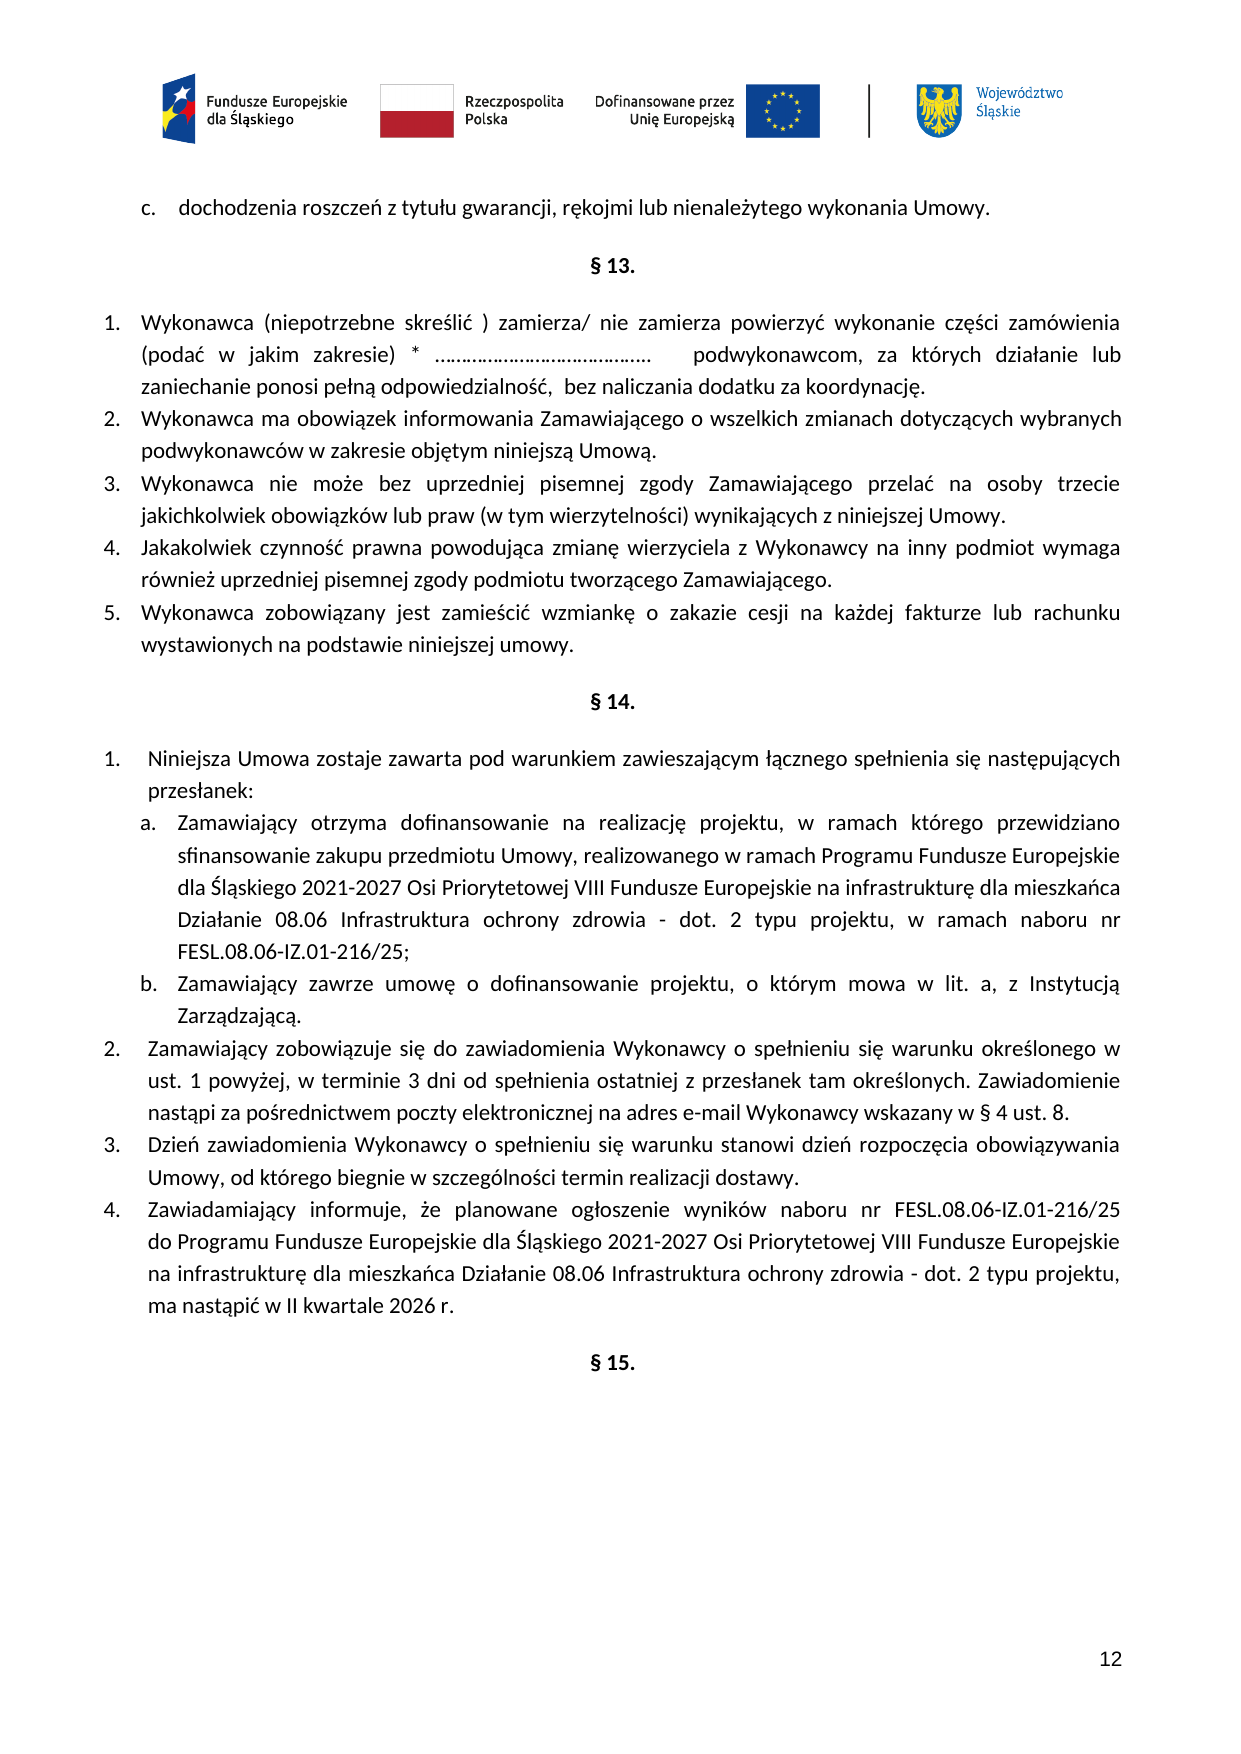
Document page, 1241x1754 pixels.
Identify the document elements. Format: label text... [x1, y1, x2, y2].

list Wykonawca ma obowiązek informowania Zamawiającego o wszelkich zmianach dotyczących wybranych podwykonawców w zakresie objętym niniejszą Umową. [103, 404, 1122, 465]
picture [162, 73, 1063, 144]
list Wykonawca nie może bez uprzedniej pisemnej zgody Zamawiającego przelać na osoby trzecie jakichkolwiek obowiązków lub praw (w tym wierzytelności) wynikających z niniejszej Umowy. [103, 469, 1122, 529]
list Zamawiający otrzyma dofinansowanie na realizację projektu, w ramach którego przewidziano sfinansowanie zakupu przedmiotu Umowy, realizowanego w ramach Programu Fundusze Europejskie dla Śląskiego 2021-2027 Osi Priorytetowej VIII Fundusze Europejskie na infrastrukturę dla mieszkańca Działanie 08.06 Infrastruktura ochrony zdrowia - dot. 2 typu projektu, w ramach naboru nr FESL.08.06-IZ.01-216/25; [140, 808, 1122, 965]
list dochodzenia roszczeń z tytułu gwarancji, rękojmi lub nienależytego wykonania Umowy. [141, 193, 1122, 222]
list Dzień zawiadomienia Wykonawcy o spełnieniu się warunku stanowi dzień rozpoczęcia obowiązywania Umowy, od którego biegnie w szczególności termin realizacji dostawy. [103, 1130, 1122, 1191]
text § 15. [103, 1348, 1122, 1377]
list Wykonawca (niepotrzebne skreślić ) zamierza/ nie zamierza powierzyć wykonanie części zamówienia (podać w jakim zakresie) * ………………………………….. podwykonawcom, za których działanie lub zaniechanie ponosi pełną odpowiedzialność, bez naliczania dodatku za koordynację. [103, 308, 1122, 400]
list Wykonawca zobowiązany jest zamieścić wzmiankę o zakazie cesji na każdej fakturze lub rachunku wystawionych na podstawie niniejszej umowy. [103, 598, 1122, 658]
text § 14. [103, 687, 1122, 715]
text § 13. [103, 251, 1122, 279]
list Niniejsza Umowa zostaje zawarta pod warunkiem zawieszającym łącznego spełnienia się następujących przesłanek: [103, 744, 1122, 804]
list Zawiadamiający informuje, że planowane ogłoszenie wyników naboru nr FESL.08.06-IZ.01-216/25 do Programu Fundusze Europejskie dla Śląskiego 2021-2027 Osi Priorytetowej VIII Fundusze Europejskie na infrastrukturę dla mieszkańca Działanie 08.06 Infrastruktura ochrony zdrowia - dot. 2 typu projektu, ma nastąpić w II kwartale 2026 r. [103, 1195, 1122, 1319]
list Zamawiający zobowiązuje się do zawiadomienia Wykonawcy o spełnieniu się warunku określonego w ust. 1 powyżej, w terminie 3 dni od spełnienia ostatniej z przesłanek tam określonych. Zawiadomienie nastąpi za pośrednictwem poczty elektronicznej na adres e-mail Wykonawcy wskazany w § 4 ust. 8. [103, 1034, 1122, 1126]
list Jakakolwiek czynność prawna powodująca zmianę wierzyciela z Wykonawcy na inny podmiot wymaga również uprzedniej pisemnej zgody podmiotu tworzącego Zamawiającego. [103, 533, 1122, 593]
list Zamawiający zawrze umowę o dofinansowanie projektu, o którym mowa w lit. a, z Instytucją Zarządzającą. [140, 969, 1122, 1030]
